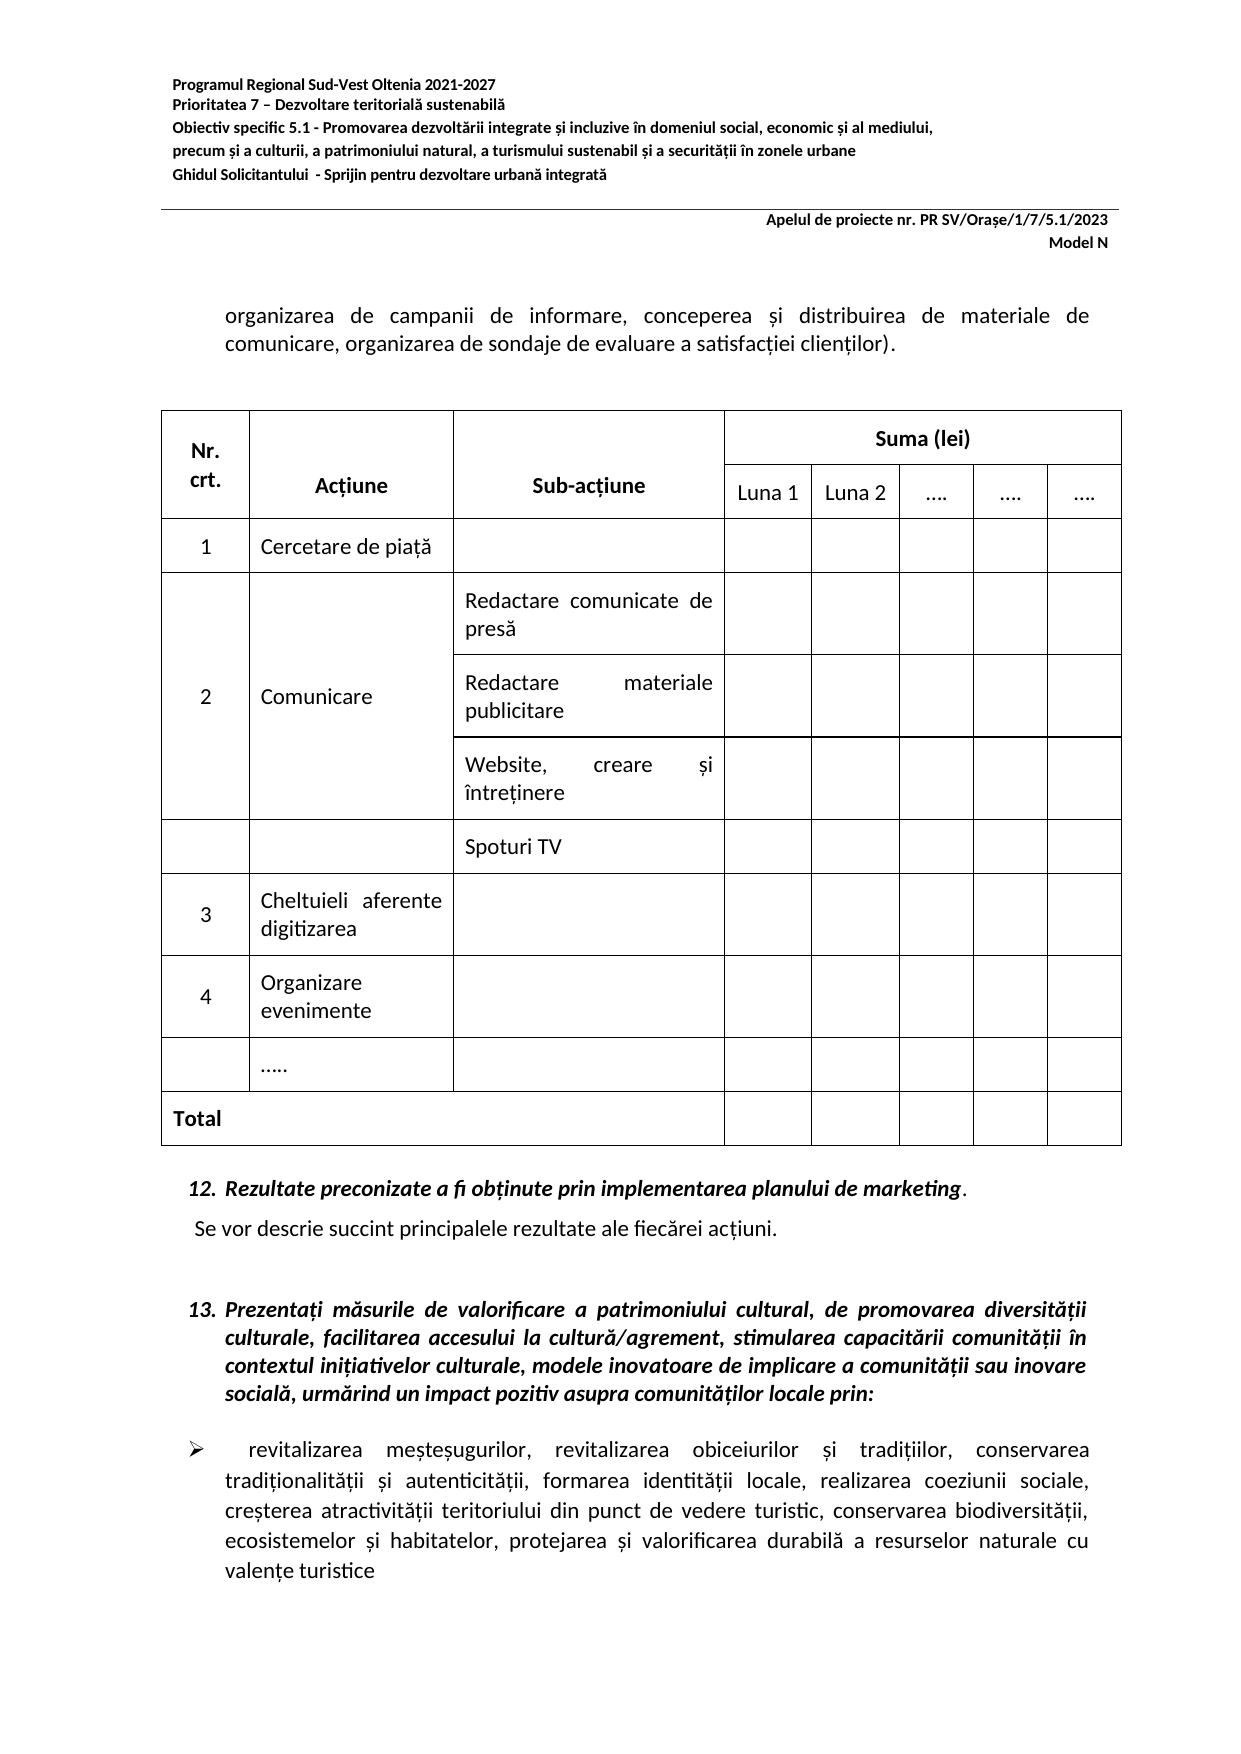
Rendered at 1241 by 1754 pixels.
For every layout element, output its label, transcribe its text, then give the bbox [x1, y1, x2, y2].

table_cell [454, 1038, 724, 1091]
table_cell [454, 956, 724, 1037]
table_cell [900, 573, 973, 654]
table_cell [974, 874, 1047, 955]
table_cell [812, 874, 899, 955]
list Rezultate preconizate a fi obținute prin implementarea planului de marketing. [187, 1174, 1090, 1202]
table_cell Spoturi TV [454, 820, 724, 873]
table_cell Comunicare [250, 573, 453, 818]
table_cell Cercetare de piață [250, 519, 453, 572]
table_cell …. [974, 465, 1047, 518]
table_cell [1048, 956, 1121, 1037]
table_cell [725, 874, 811, 955]
table_cell [900, 655, 973, 736]
table_cell [725, 1092, 811, 1145]
table_cell [812, 1092, 899, 1145]
table_cell [725, 738, 811, 818]
table_cell [812, 519, 899, 572]
table_cell [1048, 874, 1121, 955]
table_cell [162, 1038, 249, 1091]
table_cell [812, 573, 899, 654]
table_cell [900, 956, 973, 1037]
table_cell [900, 820, 973, 873]
table_cell [454, 519, 724, 572]
table_cell [725, 573, 811, 654]
table_cell [1048, 519, 1121, 572]
table_cell Redactare materiale publicitare [454, 655, 724, 736]
table_cell [725, 820, 811, 873]
table_cell …. [1048, 465, 1121, 518]
table_cell [900, 519, 973, 572]
table_cell [974, 1092, 1047, 1145]
table_cell 3 [162, 874, 249, 955]
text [225, 301, 1090, 357]
table_cell [974, 956, 1047, 1037]
table_header Nr. crt. [162, 411, 249, 518]
table_cell [250, 820, 453, 873]
table_cell [812, 956, 899, 1037]
table_cell Cheltuieli aferente digitizarea [250, 874, 453, 955]
table_cell Luna 1 [725, 465, 811, 518]
table_cell [974, 738, 1047, 818]
text Se vor descrie succint principalele rezultate ale fiecărei acţiuni. [150, 1214, 1090, 1242]
table_cell [812, 655, 899, 736]
table_cell [1048, 1038, 1121, 1091]
table_cell [1048, 573, 1121, 654]
table_cell [1048, 738, 1121, 818]
table_header Suma (lei) [725, 411, 1121, 464]
table_cell [974, 1038, 1047, 1091]
table_cell [162, 820, 249, 873]
table_cell Total [162, 1092, 724, 1145]
table_cell [900, 1092, 973, 1145]
table_cell [812, 820, 899, 873]
table_cell [900, 874, 973, 955]
table_cell [974, 820, 1047, 873]
table_cell Luna 2 [812, 465, 899, 518]
table_cell 1 [162, 519, 249, 572]
table_cell [974, 519, 1047, 572]
table_cell [725, 655, 811, 736]
table_cell …. [900, 465, 973, 518]
table_cell [812, 1038, 899, 1091]
table_cell [900, 1038, 973, 1091]
table_header Sub-acțiune [454, 411, 724, 518]
table_cell 4 [162, 956, 249, 1037]
table_cell Website, creare și întreținere [454, 738, 724, 818]
table_cell [900, 738, 973, 818]
table_cell Organizare evenimente [250, 956, 453, 1037]
table_cell [974, 573, 1047, 654]
list revitalizarea meșteșugurilor, revitalizarea obiceiurilor și tradițiilor, conservarea tradiționalității și autenticității, formarea identității locale, realizarea coeziunii sociale, creșterea atractivității teritoriului din punct de vedere turistic, conservarea biodiversității, ecosistemelor și habitatelor, protejarea și valorificarea durabilă a resurselor naturale cu valențe turistice [187, 1436, 1090, 1584]
table_cell [454, 874, 724, 955]
table_cell [725, 956, 811, 1037]
table_cell [812, 738, 899, 818]
table_cell [1048, 1092, 1121, 1145]
list Prezentați măsurile de valorificare a patrimoniului cultural, de promovarea diversității culturale, facilitarea accesului la cultură/agrement, stimularea capacitării comunității în contextul inițiativelor culturale, modele inovatoare de implicare a comunității sau inovare socială, urmărind un impact pozitiv asupra comunităților locale prin: [187, 1296, 1090, 1408]
table_cell [1048, 655, 1121, 736]
table_cell Redactare comunicate de presă [454, 573, 724, 654]
table_cell 2 [162, 573, 249, 818]
table_cell [725, 1038, 811, 1091]
table_header Acțiune [250, 411, 453, 518]
table_cell [1048, 820, 1121, 873]
table_cell ….. [250, 1038, 453, 1091]
table_cell [974, 655, 1047, 736]
table_cell [725, 519, 811, 572]
